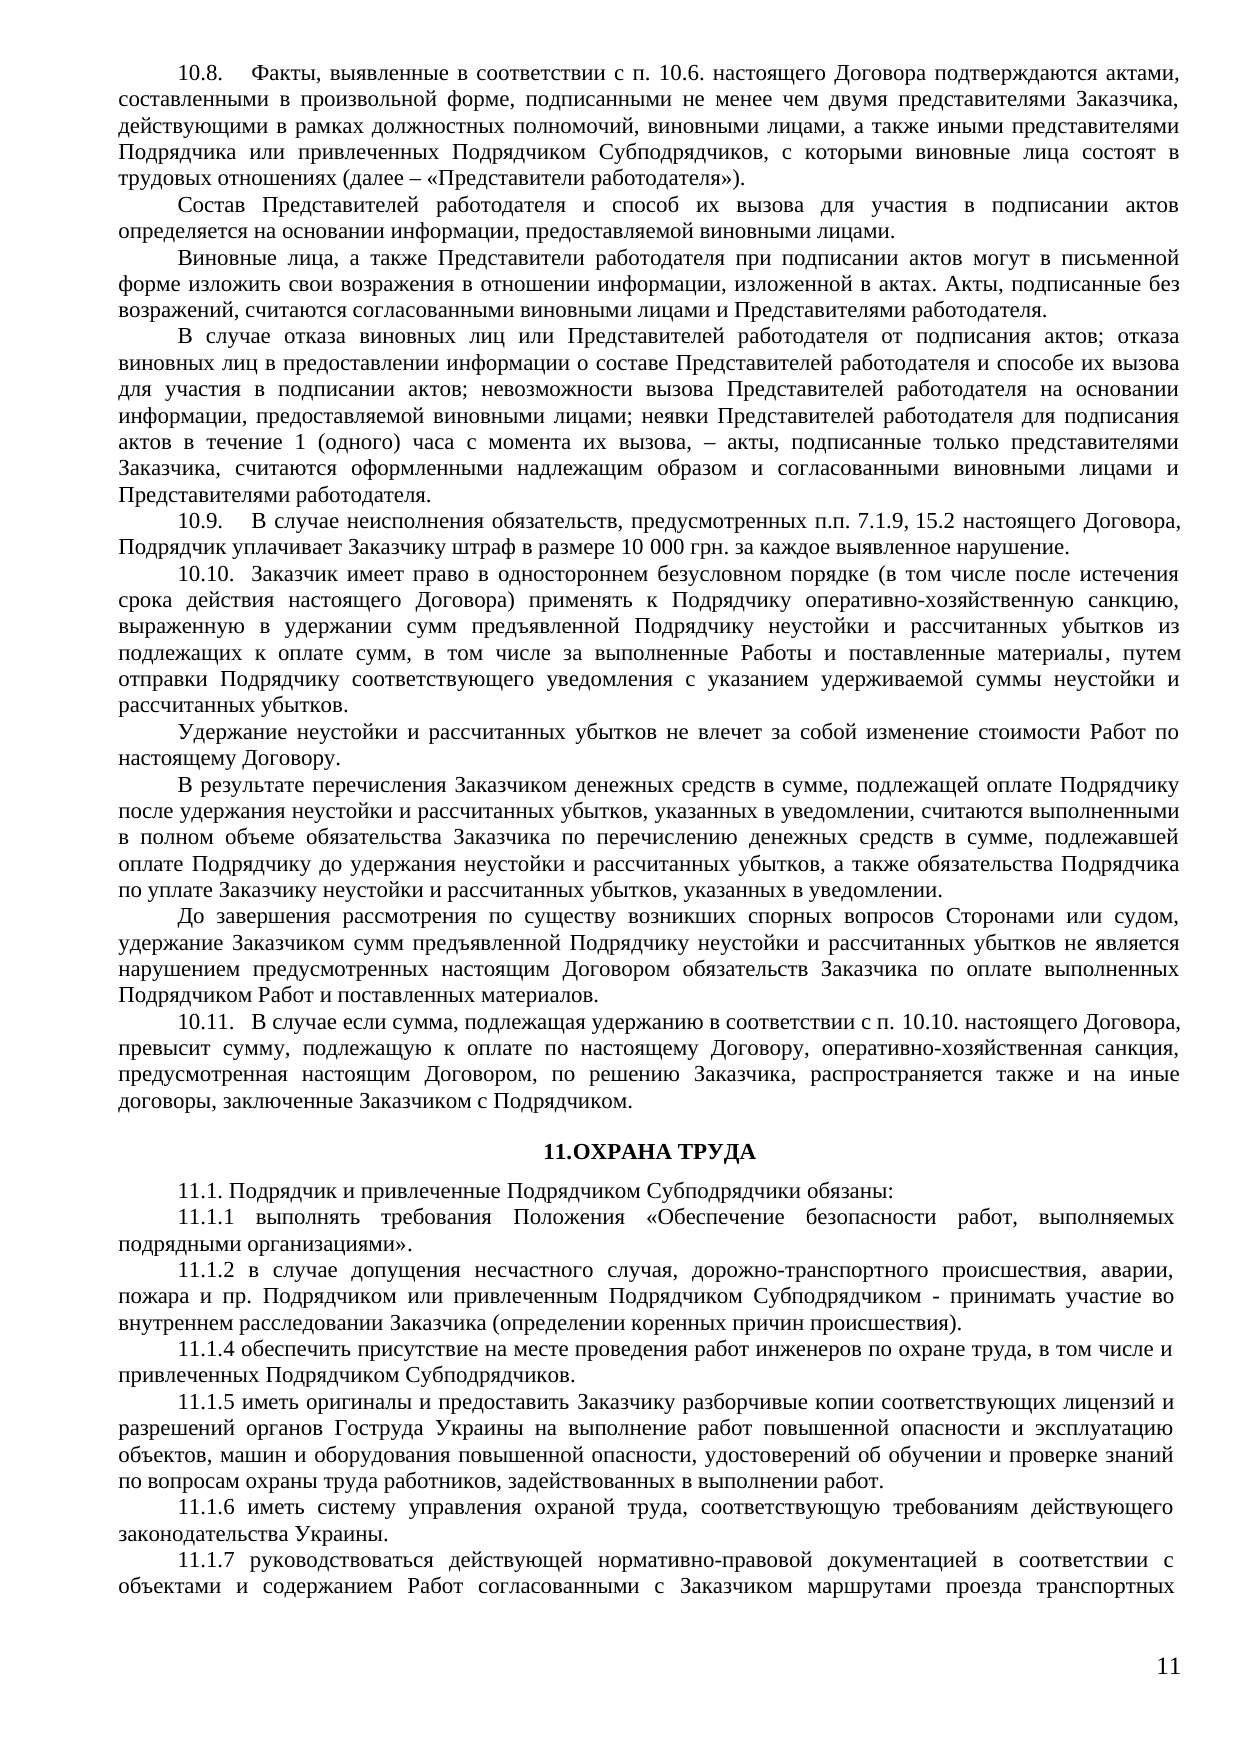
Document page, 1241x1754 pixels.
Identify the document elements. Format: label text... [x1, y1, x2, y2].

text В результате перечисления Заказчиком денежных средств в сумме, подлежащей оплате Подрядчику после удержания неустойки и рассчитанных убытков, указанных в уведомлении, считаются выполненными в полном объеме обязательства Заказчика по перечислению денежных средств в сумме, подлежавшей оплате Подрядчику до удержания неустойки и рассчитанных убытков, а также обязательства Подрядчика по уплате Заказчику неустойки и рассчитанных убытков, указанных в уведомлении. [118, 771, 1181, 902]
text 11.1.6 иметь систему управления охраной труда, соответствующую требованиям действующего законодательства Украины. [118, 1493, 1175, 1546]
list В случае неисполнения обязательств, предусмотренных п.п. 7.1.9, 15.2 настоящего Договора, Подрядчик уплачивает Заказчику штраф в размере 10 000 грн. за каждое выявленное нарушение. [118, 507, 1181, 560]
text 11.1. Подрядчик и привлеченные Подрядчиком Субподрядчики обязаны: [118, 1177, 1175, 1203]
text В случае отказа виновных лиц или Представителей работодателя от подписания актов; отказа виновных лиц в предоставлении информации о составе Представителей работодателя и способе их вызова для участия в подписании актов; невозможности вызова Представителей работодателя на основании информации, предоставляемой виновными лицами; неявки Представителей работодателя для подписания актов в течение 1 (одного) часа с момента их вызова, – акты, подписанные только представителями Заказчика, считаются оформленными надлежащим образом и согласованными виновными лицами и Представителями работодателя. [118, 323, 1181, 507]
text Удержание неустойки и рассчитанных убытков не влечет за собой изменение стоимости Работ по настоящему Договору. [118, 718, 1181, 771]
text 11.1.1 выполнять требования Положения «Обеспечение безопасности работ, выполняемых подрядными организациями». [118, 1203, 1175, 1256]
list В случае если сумма, подлежащая удержанию в соответствии с п. 10.10. настоящего Договора, превысит сумму, подлежащую к оплате по настоящему Договору, оперативно-хозяйственная санкция, предусмотренная настоящим Договором, по решению Заказчика, распространяется также и на иные договоры, заключенные Заказчиком с Подрядчиком. [118, 1008, 1181, 1113]
text 11.1.5 иметь оригиналы и предоставить Заказчику разборчивые копии соответствующих лицензий и разрешений органов Гоструда Украины на выполнение работ повышенной опасности и эксплуатацию объектов, машин и оборудования повышенной опасности, удостоверений об обучении и проверке знаний по вопросам охраны труда работников, задействованных в выполнении работ. [118, 1388, 1175, 1493]
text 11.1.2 в случае допущения несчастного случая, дорожно-транспортного происшествия, аварии, пожара и пр. Подрядчиком или привлеченным Подрядчиком Субподрядчиком - принимать участие во внутреннем расследовании Заказчика (определении коренных причин происшествия). [118, 1256, 1175, 1335]
text До завершения рассмотрения по существу возникших спорных вопросов Сторонами или судом, удержание Заказчиком сумм предъявленной Подрядчику неустойки и рассчитанных убытков не является нарушением предусмотренных настоящим Договором обязательств Заказчика по оплате выполненных Подрядчиком Работ и поставленных материалов. [118, 902, 1181, 1008]
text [118, 1546, 1175, 1599]
list ОХРАНА ТРУДА [118, 1138, 1181, 1164]
text Состав Представителей работодателя и способ их вызова для участия в подписании актов определяется на основании информации, предоставляемой виновными лицами. [118, 191, 1181, 243]
list Факты, выявленные в соответствии с п. 10.6. настоящего Договора подтверждаются актами, составленными в произвольной форме, подписанными не менее чем двумя представителями Заказчика, действующими в рамках должностных полномочий, виновными лицами, а также иными представителями Подрядчика или привлеченных Подрядчиком Субподрядчиков, с которыми виновные лица состоят в трудовых отношениях (далее – «Представители работодателя»). [118, 59, 1181, 191]
list Заказчик имеет право в одностороннем безусловном порядке (в том числе после истечения срока действия настоящего Договора) применять к Подрядчику оперативно-хозяйственную санкцию, выраженную в удержании сумм предъявленной Подрядчику неустойки и рассчитанных убытков из подлежащих к оплате сумм, в том числе за выполненные Работы и поставленные материалы, путем отправки Подрядчику соответствующего уведомления с указанием удерживаемой суммы неустойки и рассчитанных убытков. [118, 560, 1181, 718]
text 11.1.4 обеспечить присутствие на месте проведения работ инженеров по охране труда, в том числе и привлеченных Подрядчиком Субподрядчиков. [118, 1335, 1175, 1388]
text Виновные лица, а также Представители работодателя при подписании актов могут в письменной форме изложить свои возражения в отношении информации, изложенной в актах. Акты, подписанные без возражений, считаются согласованными виновными лицами и Представителями работодателя. [118, 243, 1181, 323]
